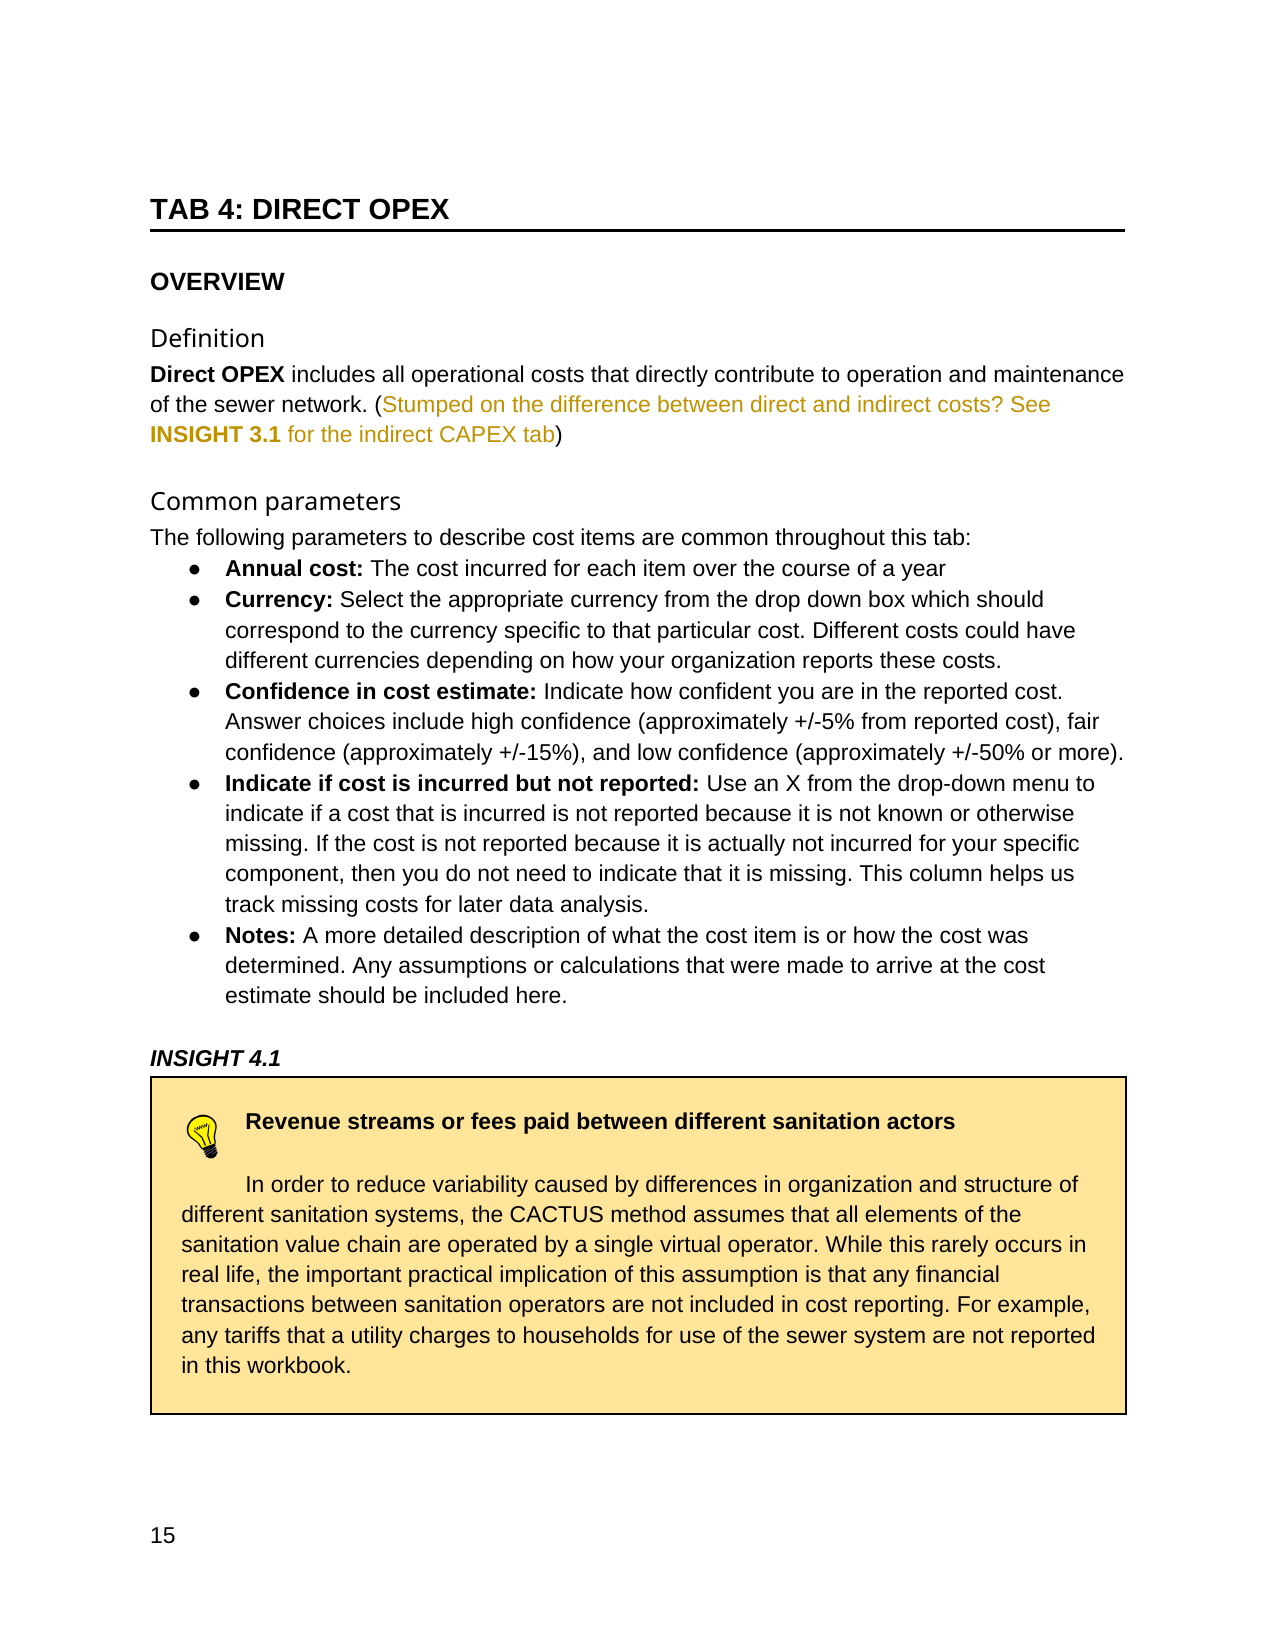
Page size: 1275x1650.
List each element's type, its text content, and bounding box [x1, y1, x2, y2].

list Indicate if cost is incurred but not reported: Use an X from the drop-down menu to indicate if a cost that is incurred is not reported because it is not known or otherwise missing. If the cost is not reported because it is actually not incurred for your specific component, then you do not need to indicate that it is missing. This column helps us track missing costs for later data analysis. [187, 770, 1125, 917]
subtitle Common parameters [150, 484, 1125, 518]
text The following parameters to describe cost items are common throughout this tab: [150, 524, 1125, 550]
subtitle TAB 4: DIRECT OPEX [150, 192, 1125, 229]
picture [175, 1108, 235, 1166]
text Direct OPEX includes all operational costs that directly contribute to operation and maintenance of the sewer network. (Stumped on the difference between direct and indirect costs? See INSIGHT 3.1 for the indirect CAPEX tab) [150, 361, 1125, 447]
subtitle Definition [150, 321, 1125, 354]
list Notes: A more detailed description of what the cost item is or how the cost was determined. Any assumptions or calculations that were made to arrive at the cost estimate should be included here. [187, 922, 1125, 1008]
text INSIGHT 4.1 [150, 1045, 1125, 1071]
subtitle OVERVIEW [150, 267, 1125, 295]
list Annual cost: The cost incurred for each item over the course of a year [187, 555, 1125, 581]
table_header Revenue streams or fees paid between different sanitation actors In order to reduce variability caused by differences in organization and structure of different sanitation systems, the CACTUS method assumes that all elements of the sanitation value chain are operated by a single virtual operator. While this rarely occurs in real life, the important practical implication of this assumption is that any financial transactions between sanitation operators are not included in cost reporting. For example, any tariffs that a utility charges to households for use of the sewer system are not reported in this workbook. [152, 1078, 1125, 1413]
list Currency: Select the appropriate currency from the drop down box which should correspond to the currency specific to that particular cost. Different costs could have different currencies depending on how your organization reports these costs. [187, 586, 1125, 673]
list Confidence in cost estimate: Indicate how confident you are in the reported cost. Answer choices include high confidence (approximately +/-5% from reported cost), fair confidence (approximately +/-15%), and low confidence (approximately +/-50% or more). [187, 678, 1125, 765]
